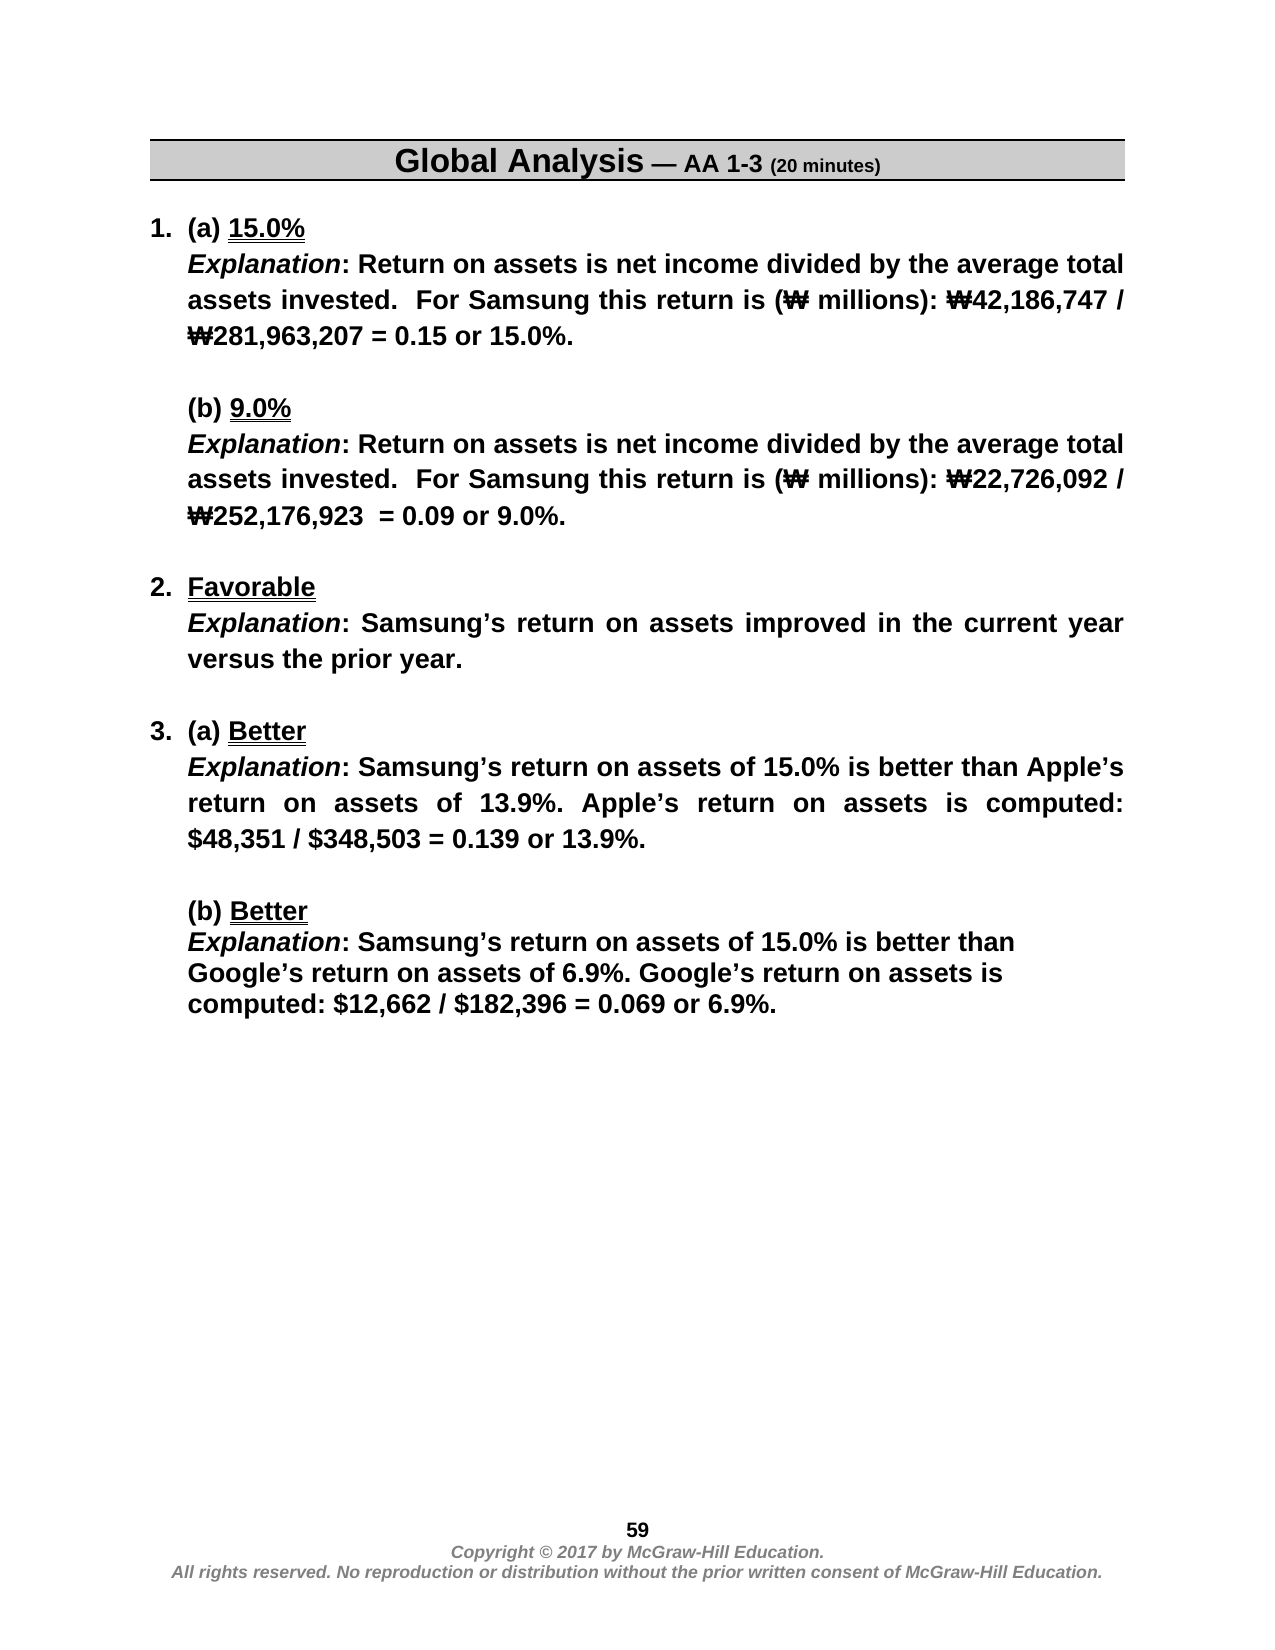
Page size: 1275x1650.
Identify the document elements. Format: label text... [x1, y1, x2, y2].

text Global Analysis — AA 1-3 (20 minutes) [150, 141, 1125, 179]
list Favorable [150, 571, 1125, 603]
text Explanation: Return on assets is net income divided by the average total assets invested. For Samsung this return is (₩ millions): ₩22,726,092 / ₩252,176,923 = 0.09 or 9.0%. [187, 428, 1125, 531]
list (a) 15.0% [150, 212, 1125, 243]
text (b) Better [187, 895, 1125, 926]
text Explanation: Return on assets is net income divided by the average total assets invested. For Samsung this return is (₩ millions): ₩42,186,747 / ₩281,963,207 = 0.15 or 15.0%. [187, 248, 1125, 351]
text Explanation: Samsung’s return on assets improved in the current year versus the prior year. [187, 607, 1125, 674]
text Explanation: Samsung’s return on assets of 15.0% is better than Apple’s return on assets of 13.9%. Apple’s return on assets is computed: $48,351 / $348,503 = 0.139 or 13.9%. [187, 751, 1125, 854]
text (b) 9.0% [187, 392, 1125, 423]
text Explanation: Samsung’s return on assets of 15.0% is better than Google’s return on assets of 6.9%. Google’s return on assets is computed: $12,662 / $182,396 = 0.069 or 6.9%. [187, 926, 1125, 1020]
list (a) Better [150, 715, 1125, 746]
